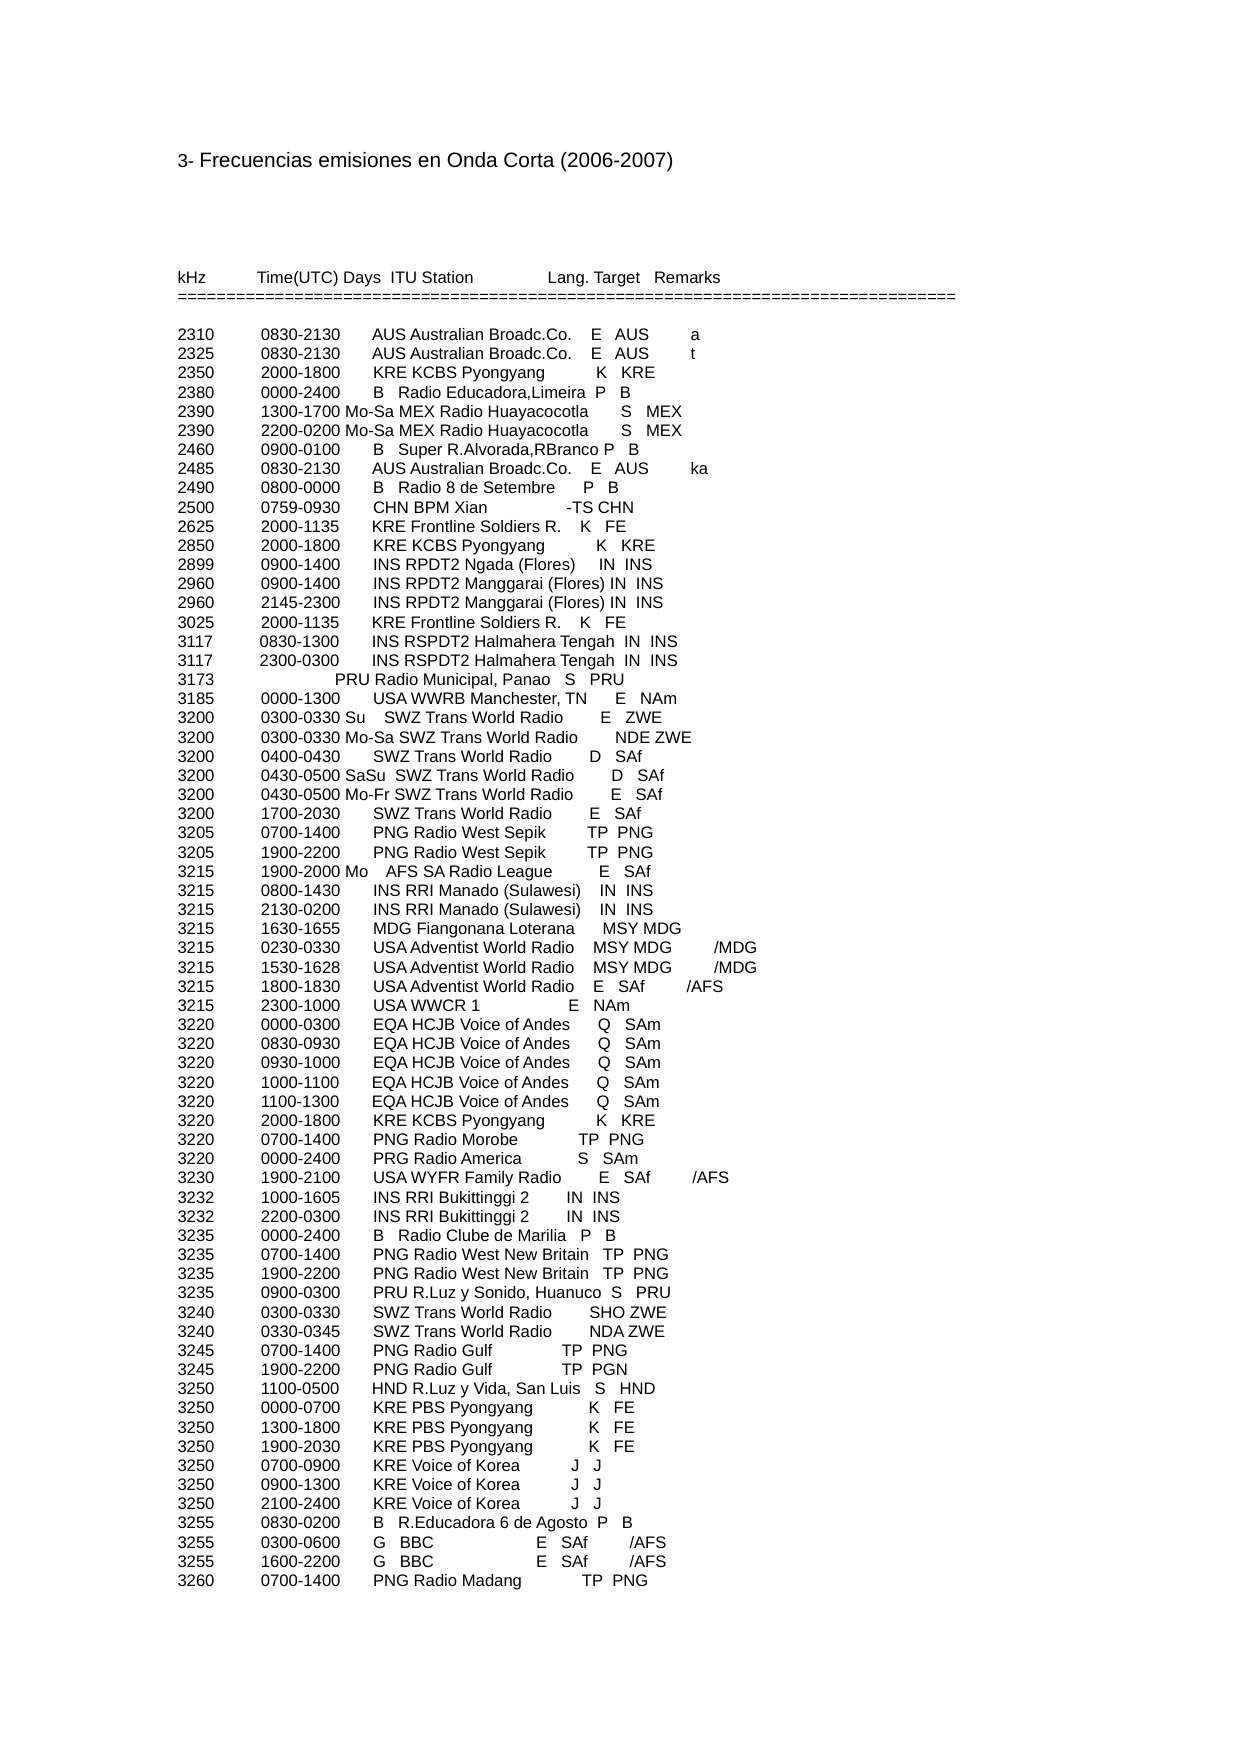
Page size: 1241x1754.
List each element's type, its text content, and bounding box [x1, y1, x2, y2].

text kHz Time(UTC) Days ITU Station Lang. Target Remarks [177, 267, 1049, 287]
text 3215 1530-1628 USA Adventist World Radio MSY MDG /MDG [177, 957, 1049, 977]
text ================================================================================ [177, 287, 1049, 306]
text 3200 0430-0500 Mo-Fr SWZ Trans World Radio E SAf [177, 785, 1049, 804]
text 3220 1000-1100 EQA HCJB Voice of Andes Q SAm [177, 1072, 1049, 1092]
text 3215 1800-1830 USA Adventist World Radio E SAf /AFS [177, 977, 1049, 996]
text 3240 0300-0330 SWZ Trans World Radio SHO ZWE [177, 1302, 1049, 1322]
text 3220 1100-1300 EQA HCJB Voice of Andes Q SAm [177, 1092, 1049, 1111]
text 3250 2100-2400 KRE Voice of Korea J J [177, 1494, 1049, 1513]
text 3215 2130-0200 INS RRI Manado (Sulawesi) IN INS [177, 900, 1049, 919]
text 3200 0300-0330 Mo-Sa SWZ Trans World Radio NDE ZWE [177, 727, 1049, 747]
text 3235 1900-2200 PNG Radio West New Britain TP PNG [177, 1264, 1049, 1283]
text 3250 0000-0700 KRE PBS Pyongyang K FE [177, 1398, 1049, 1417]
text 3173 PRU Radio Municipal, Panao S PRU [177, 670, 1049, 689]
text 3220 0700-1400 PNG Radio Morobe TP PNG [177, 1130, 1049, 1149]
text 3255 0300-0600 G BBC E SAf /AFS [177, 1532, 1049, 1552]
text 3240 0330-0345 SWZ Trans World Radio NDA ZWE [177, 1322, 1049, 1341]
text 3245 0700-1400 PNG Radio Gulf TP PNG [177, 1341, 1049, 1360]
text 2490 0800-0000 B Radio 8 de Setembre P B [177, 478, 1049, 497]
text 2960 2145-2300 INS RPDT2 Manggarai (Flores) IN INS [177, 593, 1049, 612]
text 3117 2300-0300 INS RSPDT2 Halmahera Tengah IN INS [177, 651, 1049, 670]
text 2390 1300-1700 Mo-Sa MEX Radio Huayacocotla S MEX [177, 402, 1049, 421]
text 2460 0900-0100 B Super R.Alvorada,RBranco P B [177, 440, 1049, 459]
text 2380 0000-2400 B Radio Educadora,Limeira P B [177, 382, 1049, 402]
text 3205 1900-2200 PNG Radio West Sepik TP PNG [177, 842, 1049, 862]
text 3215 1900-2000 Mo AFS SA Radio League E SAf [177, 862, 1049, 881]
text 3200 0300-0330 Su SWZ Trans World Radio E ZWE [177, 708, 1049, 727]
text 3250 1900-2030 KRE PBS Pyongyang K FE [177, 1437, 1049, 1456]
text 3220 0830-0930 EQA HCJB Voice of Andes Q SAm [177, 1034, 1049, 1053]
text 3220 0000-2400 PRG Radio America S SAm [177, 1149, 1049, 1168]
text 3235 0000-2400 B Radio Clube de Marilia P B [177, 1226, 1049, 1245]
text 3232 2200-0300 INS RRI Bukittinggi 2 IN INS [177, 1207, 1049, 1226]
text 3185 0000-1300 USA WWRB Manchester, TN E NAm [177, 689, 1049, 708]
text 2350 2000-1800 KRE KCBS Pyongyang K KRE [177, 363, 1049, 382]
text 3200 0430-0500 SaSu SWZ Trans World Radio D SAf [177, 766, 1049, 785]
text 2390 2200-0200 Mo-Sa MEX Radio Huayacocotla S MEX [177, 421, 1049, 440]
text 3255 1600-2200 G BBC E SAf /AFS [177, 1552, 1049, 1571]
text 3220 0930-1000 EQA HCJB Voice of Andes Q SAm [177, 1053, 1049, 1072]
text 3215 2300-1000 USA WWCR 1 E NAm [177, 996, 1049, 1015]
text 3232 1000-1605 INS RRI Bukittinggi 2 IN INS [177, 1187, 1049, 1207]
text 3245 1900-2200 PNG Radio Gulf TP PGN [177, 1360, 1049, 1379]
text 3255 0830-0200 B R.Educadora 6 de Agosto P B [177, 1513, 1049, 1532]
text 3260 0700-1400 PNG Radio Madang TP PNG [177, 1571, 1049, 1590]
text 3025 2000-1135 KRE Frontline Soldiers R. K FE [177, 612, 1049, 632]
text 3250 0700-0900 KRE Voice of Korea J J [177, 1456, 1049, 1475]
text 3215 0800-1430 INS RRI Manado (Sulawesi) IN INS [177, 881, 1049, 900]
text 3- Frecuencias emisiones en Onda Corta (2006-2007) [177, 148, 1049, 172]
text 3117 0830-1300 INS RSPDT2 Halmahera Tengah IN INS [177, 632, 1049, 651]
text 2485 0830-2130 AUS Australian Broadc.Co. E AUS ka [177, 459, 1049, 478]
text 3250 0900-1300 KRE Voice of Korea J J [177, 1475, 1049, 1494]
text 2325 0830-2130 AUS Australian Broadc.Co. E AUS t [177, 344, 1049, 363]
text 2899 0900-1400 INS RPDT2 Ngada (Flores) IN INS [177, 555, 1049, 574]
text 3250 1100-0500 HND R.Luz y Vida, San Luis S HND [177, 1379, 1049, 1398]
text 2850 2000-1800 KRE KCBS Pyongyang K KRE [177, 536, 1049, 555]
text 2625 2000-1135 KRE Frontline Soldiers R. K FE [177, 517, 1049, 536]
text 2960 0900-1400 INS RPDT2 Manggarai (Flores) IN INS [177, 574, 1049, 593]
text 3235 0900-0300 PRU R.Luz y Sonido, Huanuco S PRU [177, 1283, 1049, 1302]
text 3220 0000-0300 EQA HCJB Voice of Andes Q SAm [177, 1015, 1049, 1034]
text 3200 0400-0430 SWZ Trans World Radio D SAf [177, 747, 1049, 766]
text 3205 0700-1400 PNG Radio West Sepik TP PNG [177, 823, 1049, 842]
text 3250 1300-1800 KRE PBS Pyongyang K FE [177, 1417, 1049, 1437]
text 3230 1900-2100 USA WYFR Family Radio E SAf /AFS [177, 1168, 1049, 1187]
text 3200 1700-2030 SWZ Trans World Radio E SAf [177, 804, 1049, 823]
text 2500 0759-0930 CHN BPM Xian -TS CHN [177, 497, 1049, 517]
text 3215 1630-1655 MDG Fiangonana Loterana MSY MDG [177, 919, 1049, 938]
text 3215 0230-0330 USA Adventist World Radio MSY MDG /MDG [177, 938, 1049, 957]
text 3235 0700-1400 PNG Radio West New Britain TP PNG [177, 1245, 1049, 1264]
text 3220 2000-1800 KRE KCBS Pyongyang K KRE [177, 1111, 1049, 1130]
text 2310 0830-2130 AUS Australian Broadc.Co. E AUS a [177, 325, 1049, 344]
